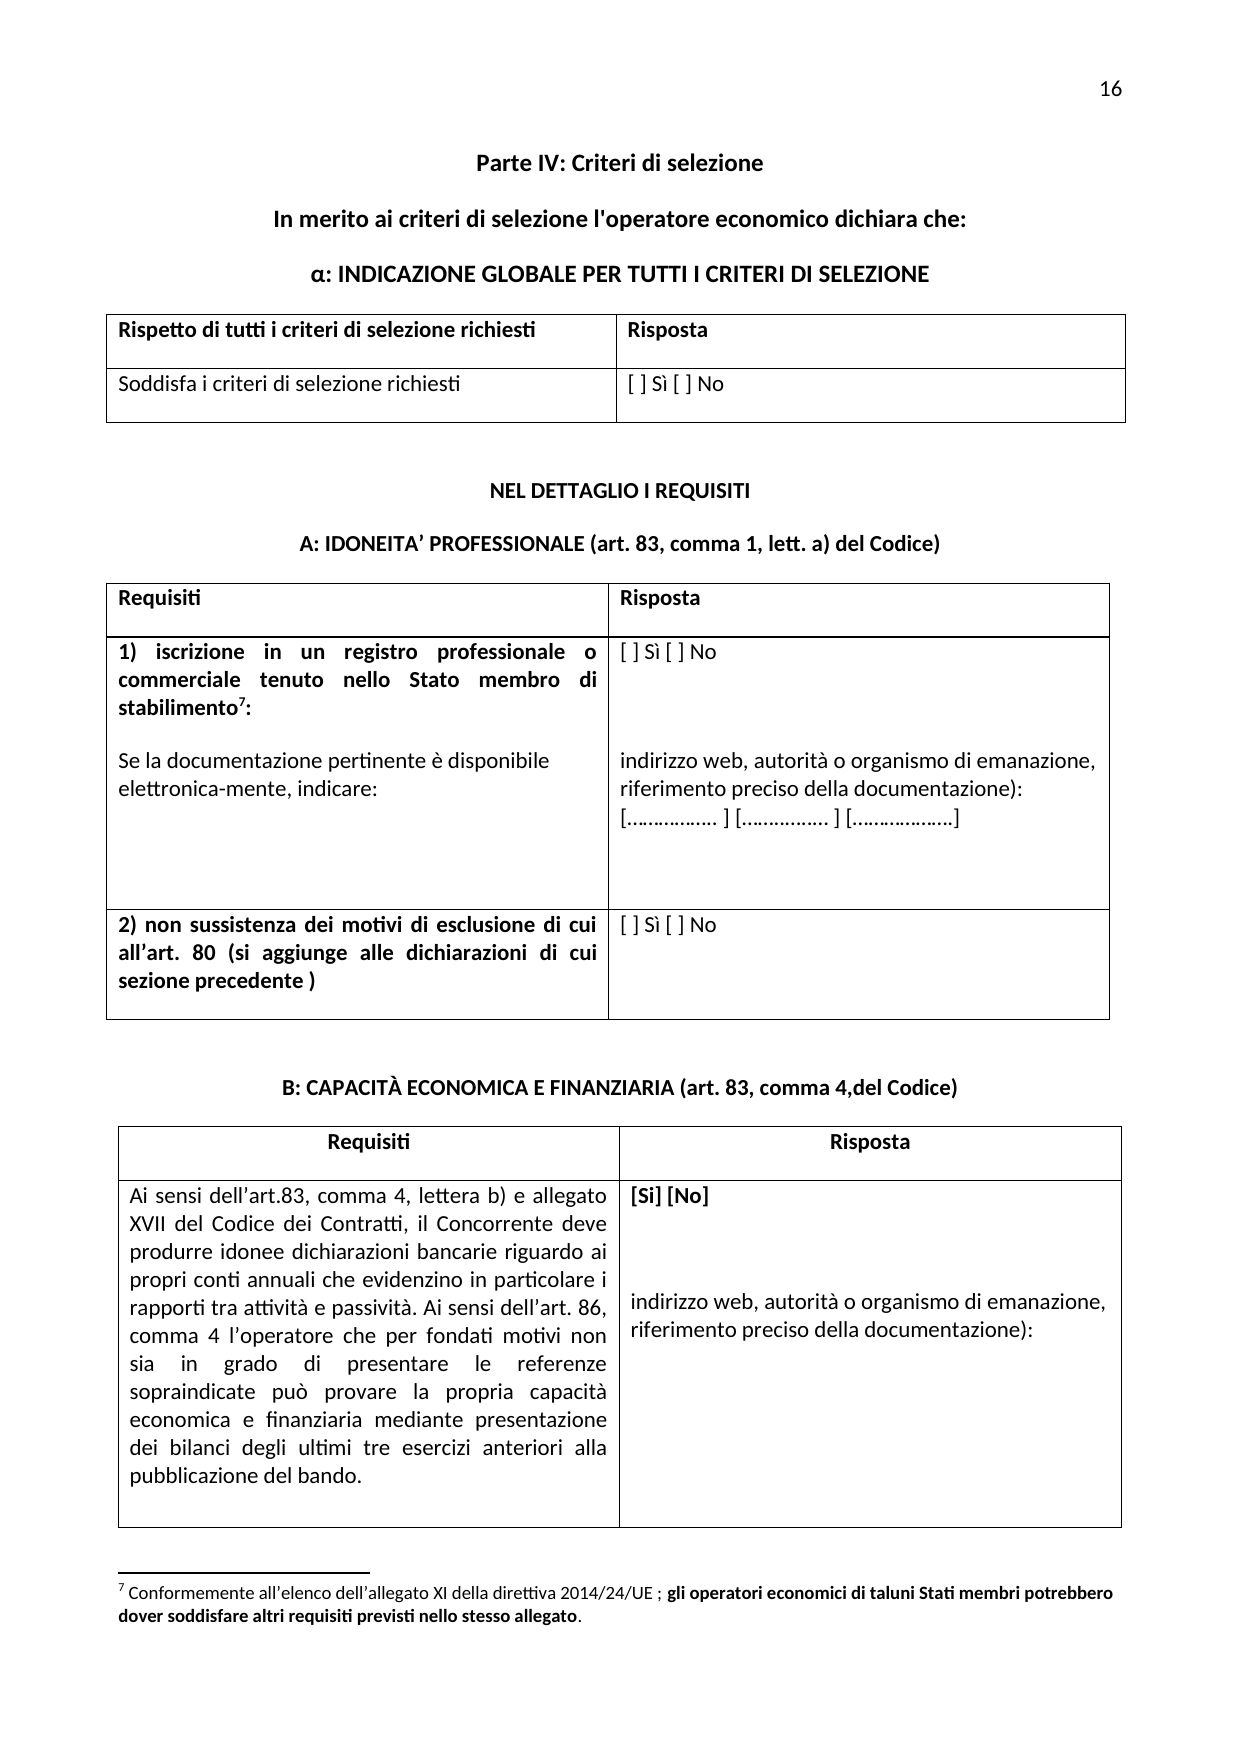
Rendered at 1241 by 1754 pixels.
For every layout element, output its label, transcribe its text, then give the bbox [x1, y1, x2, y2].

table_cell [ ] Sì [ ] No indirizzo web, autorità o organismo di emanazione, riferimento preciso della documentazione): […………….. ] [……..…..… ] [……………….] [609, 638, 1109, 909]
text NEL DETTAGLIO I REQUISITI [118, 476, 1122, 504]
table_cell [620, 1181, 1121, 1527]
table_header Rispetto di tutti i criteri di selezione richiesti [107, 315, 616, 368]
table_cell [ ] Sì [ ] No [609, 910, 1109, 1019]
table_cell 2) non sussistenza dei motivi di esclusione di cui all’art. 80 (si aggiunge alle dichiarazioni di cui sezione precedente ) [107, 910, 608, 1019]
text B: CAPACITÀ ECONOMICA E FINANZIARIA (art. 83, comma 4,del Codice) [118, 1073, 1122, 1101]
text α: INDICAZIONE GLOBALE PER TUTTI I CRITERI DI SELEZIONE [118, 259, 1122, 289]
table_header Risposta [609, 584, 1109, 636]
table_cell 1) iscrizione in un registro professionale o commerciale tenuto nello Stato membro di stabilimento: Se la documentazione pertinente è disponibile elettronica-mente, indicare: [107, 638, 608, 909]
table_cell Soddisfa i criteri di selezione richiesti [107, 369, 616, 422]
table_header Requisiti [119, 1127, 619, 1180]
table_cell [ ] Sì [ ] No [617, 369, 1125, 422]
text Parte IV: Criteri di selezione [118, 148, 1122, 178]
table_header Risposta [620, 1127, 1121, 1180]
table_header Requisiti [107, 584, 608, 636]
table_header Risposta [617, 315, 1125, 368]
text A: IDONEITA’ PROFESSIONALE (art. 83, comma 1, lett. a) del Codice) [118, 529, 1122, 557]
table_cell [119, 1181, 619, 1527]
text In merito ai criteri di selezione l'operatore economico dichiara che: [118, 203, 1122, 234]
